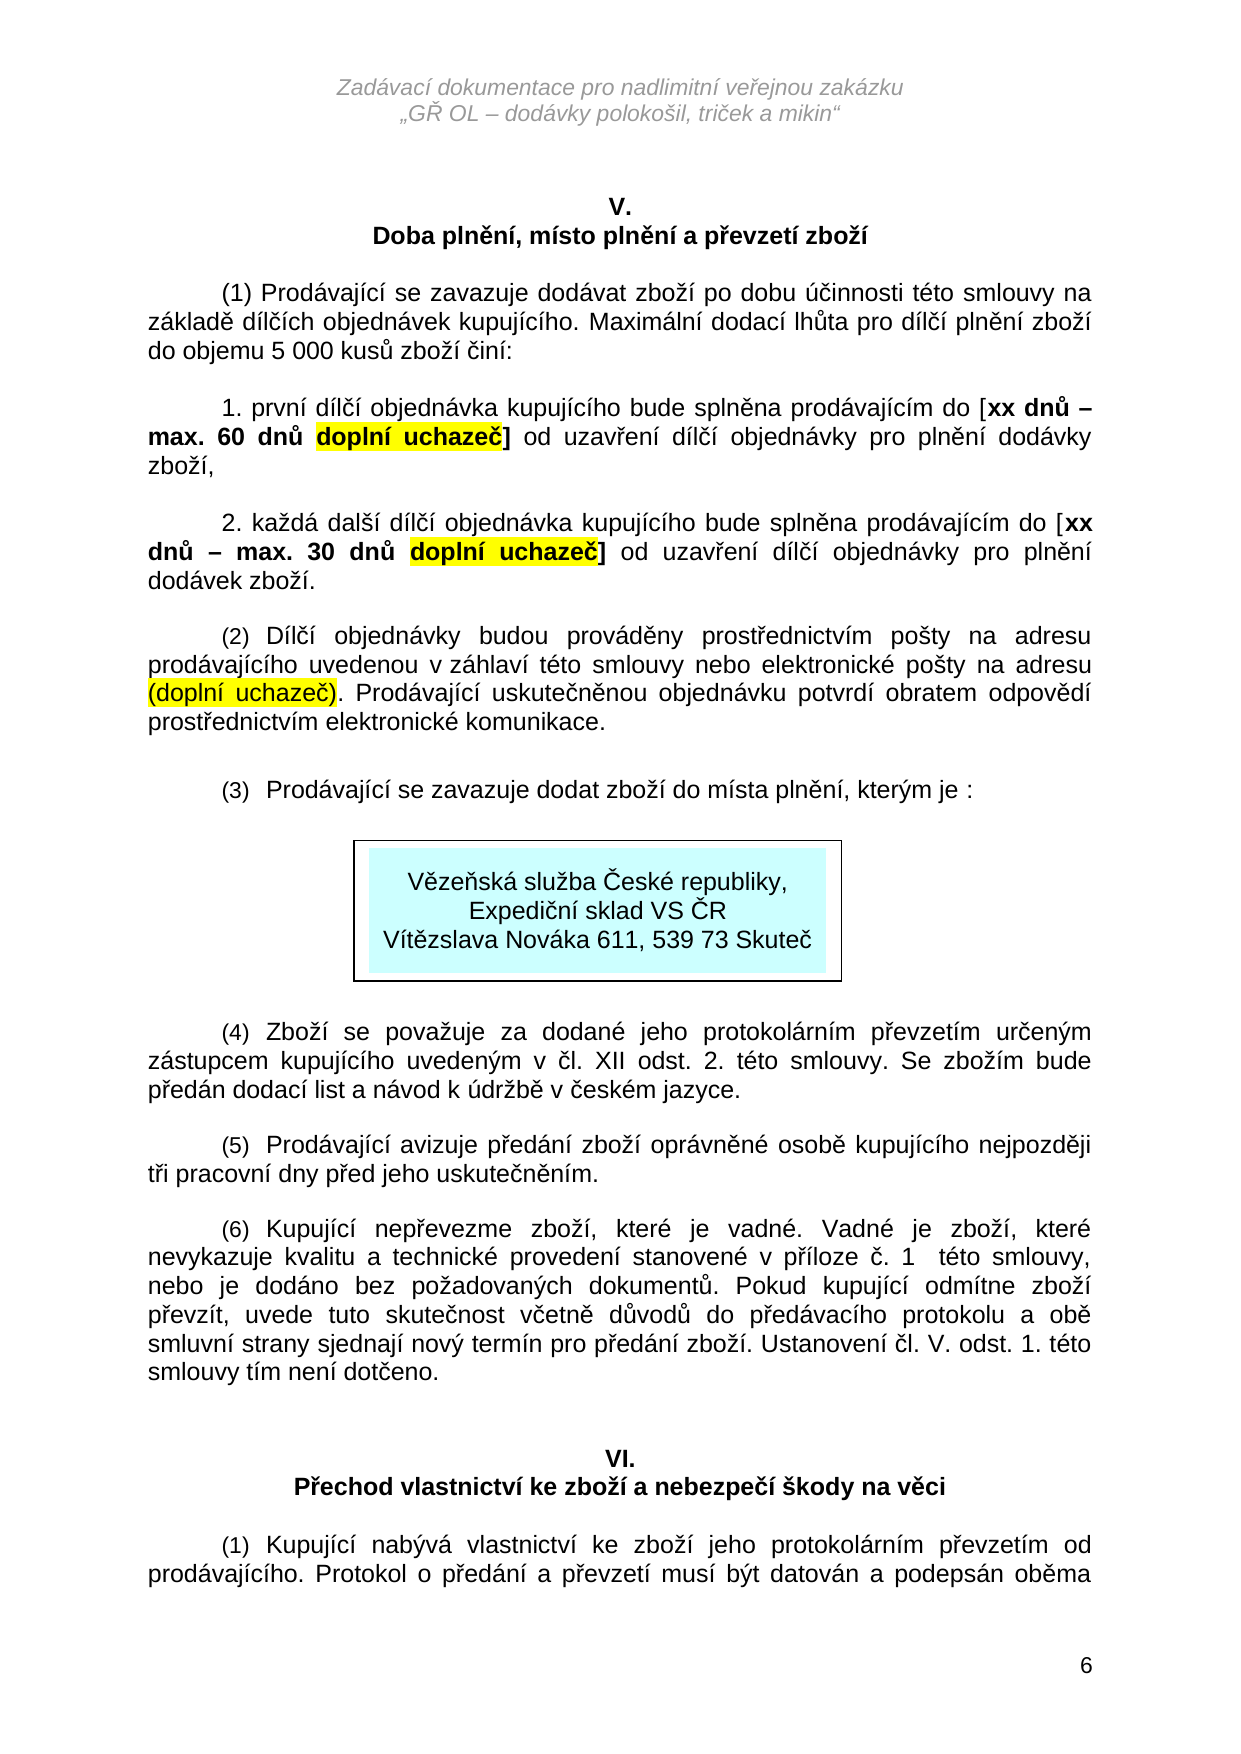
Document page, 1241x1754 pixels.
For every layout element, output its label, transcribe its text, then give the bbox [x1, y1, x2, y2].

text VI. [148, 1444, 1093, 1472]
text V. [148, 192, 1093, 221]
list Prodávající se zavazuje dodat zboží do místa plnění, kterým je : [221, 775, 1093, 803]
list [148, 1530, 1093, 1587]
text Doba plnění, místo plnění a převzetí zboží [148, 221, 1093, 249]
text Přechod vlastnictví ke zboží a nebezpečí škody na věci [148, 1472, 1093, 1501]
list Kupující nepřevezme zboží, které je vadné. Vadné je zboží, které nevykazuje kvalitu a technické provedení stanovené v příloze č. 1 této smlouvy, nebo je dodáno bez požadovaných dokumentů. Pokud kupující odmítne zboží převzít, uvede tuto skutečnost včetně důvodů do předávacího protokolu a obě smluvní strany sjednají nový termín pro předání zboží. Ustanovení čl. V. odst. 1. této smlouvy tím není dotčeno. [148, 1214, 1093, 1386]
text (1) Prodávající se zavazuje dodávat zboží po dobu účinnosti této smlouvy na základě dílčích objednávek kupujícího. Maximální dodací lhůta pro dílčí plnění zboží do objemu 5 000 kusů zboží činí: [148, 278, 1093, 364]
text 2. každá další dílčí objednávka kupujícího bude splněna prodávajícím do [xx dnů – max. 30 dnů doplní uchazeč] od uzavření dílčí objednávky pro plnění dodávek zboží. [148, 508, 1093, 594]
list Dílčí objednávky budou prováděny prostřednictvím pošty na adresu prodávajícího uvedenou v záhlaví této smlouvy nebo elektronické pošty na adresu (doplní uchazeč). Prodávající uskutečněnou objednávku potvrdí obratem odpovědí prostřednictvím elektronické komunikace. [148, 621, 1093, 736]
list Zboží se považuje za dodané jeho protokolárním převzetím určeným zástupcem kupujícího uvedeným v čl. XII odst. 2. této smlouvy. Se zbožím bude předán dodací list a návod k údržbě v českém jazyce. [148, 1017, 1093, 1103]
text 1. první dílčí objednávka kupujícího bude splněna prodávajícím do [xx dnů – max. 60 dnů doplní uchazeč] od uzavření dílčí objednávky pro plnění dodávky zboží, [148, 393, 1093, 479]
list Prodávající avizuje předání zboží oprávněné osobě kupujícího nejpozději tři pracovní dny před jeho uskutečněním. [148, 1130, 1093, 1187]
